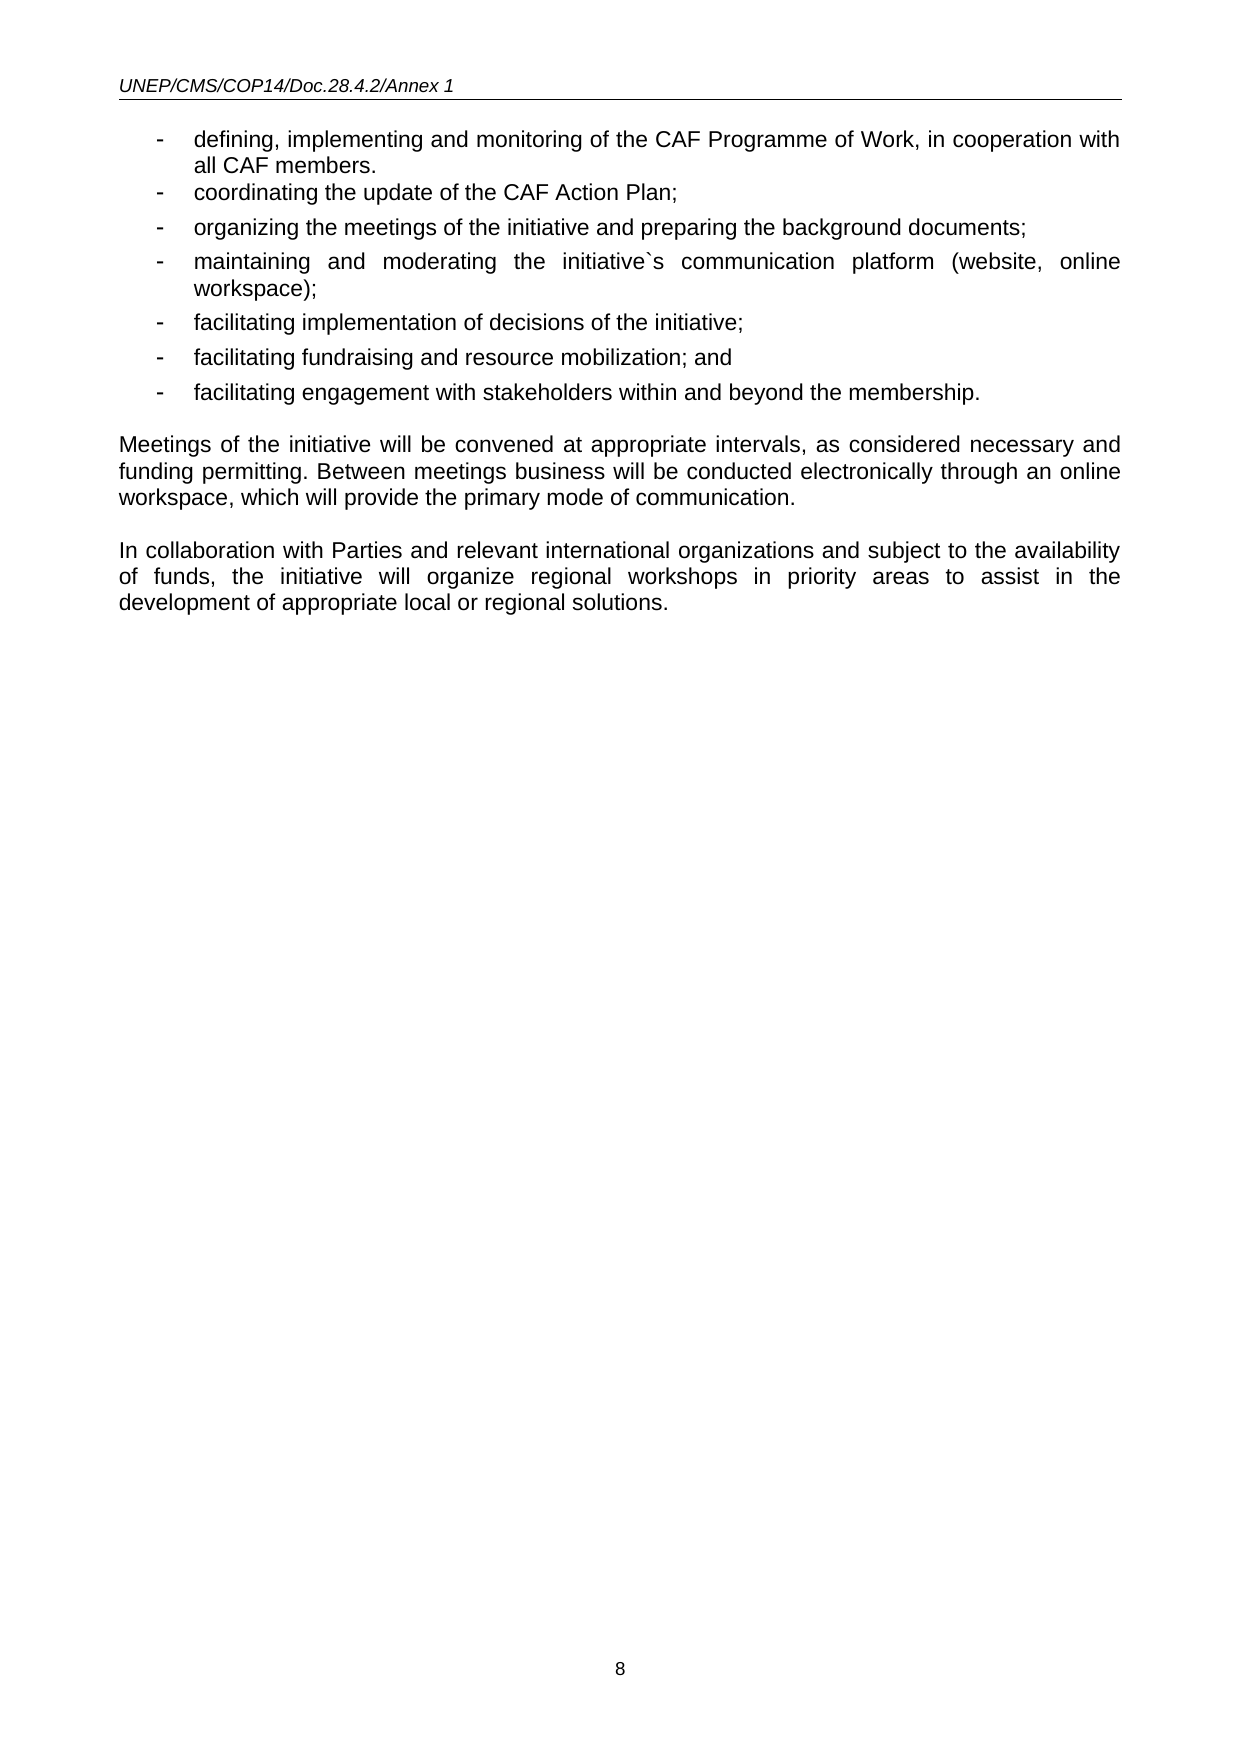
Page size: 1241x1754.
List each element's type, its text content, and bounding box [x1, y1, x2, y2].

list defining, implementing and monitoring of the CAF Programme of Work, in cooperation with all CAF members. [156, 126, 1122, 179]
list facilitating engagement with stakeholders within and beyond the membership. [156, 378, 1122, 405]
text In collaboration with Parties and relevant international organizations and subject to the availability of funds, the initiative will organize regional workshops in priority areas to assist in the development of appropriate local or regional solutions. [118, 537, 1122, 616]
list facilitating implementation of decisions of the initiative; [156, 309, 1122, 336]
list organizing the meetings of the initiative and preparing the background documents; [156, 213, 1122, 240]
list coordinating the update of the CAF Action Plan; [156, 179, 1122, 205]
list maintaining and moderating the initiative`s communication platform (website, online workspace); [156, 248, 1122, 301]
text Meetings of the initiative will be convened at appropriate intervals, as considered necessary and funding permitting. Between meetings business will be conducted electronically through an online workspace, which will provide the primary mode of communication. [118, 431, 1122, 510]
list facilitating fundraising and resource mobilization; and [156, 344, 1122, 370]
